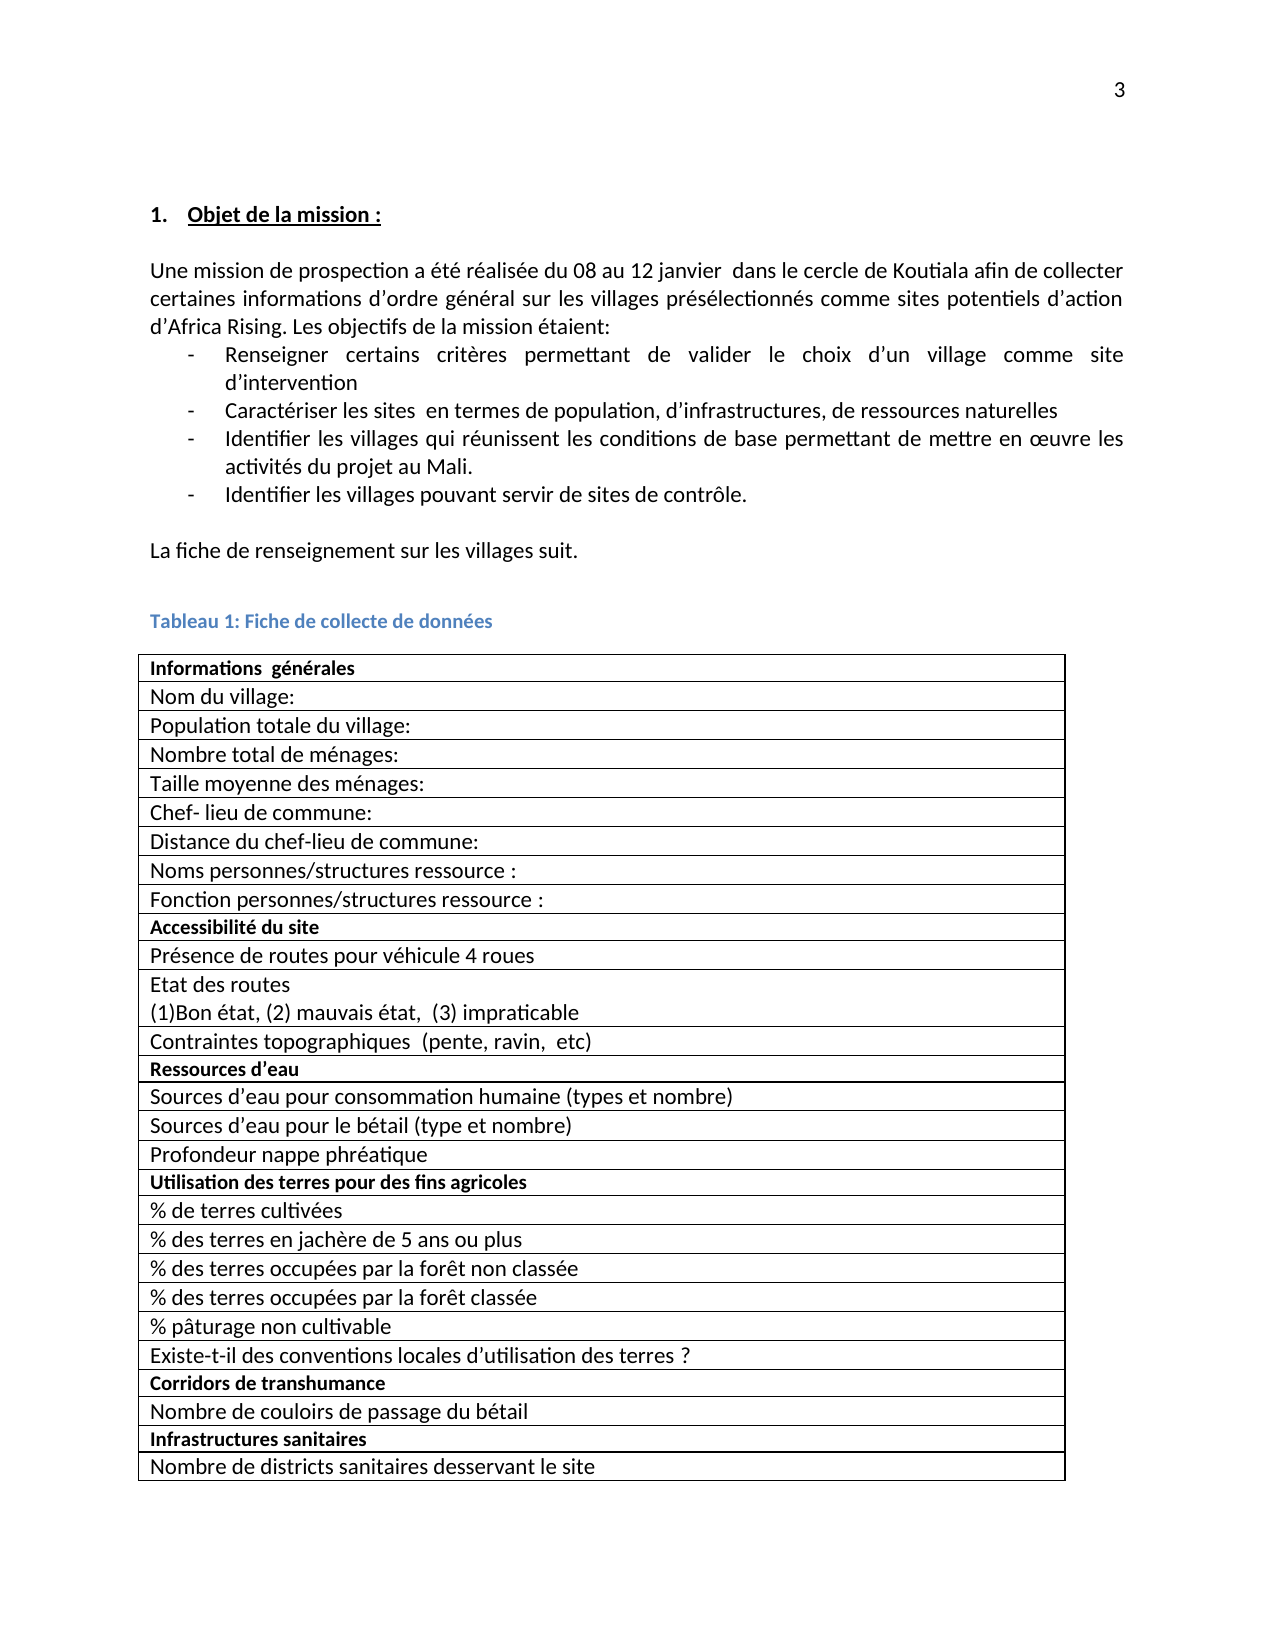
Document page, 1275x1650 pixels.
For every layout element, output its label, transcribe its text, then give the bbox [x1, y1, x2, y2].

table_cell % des terres occupées par la forêt non classée [139, 1254, 1064, 1282]
table_cell Ressources d’eau [139, 1056, 1064, 1081]
text Tableau 1: Fiche de collecte de données [150, 608, 1125, 633]
table_cell Nombre de couloirs de passage du bétail [139, 1397, 1064, 1425]
table_cell Sources d’eau pour consommation humaine (types et nombre) [139, 1083, 1064, 1110]
subtitle Objet de la mission : [150, 200, 1125, 228]
list Identifier les villages pouvant servir de sites de contrôle. [187, 480, 1125, 508]
table_cell Nom du village: [139, 682, 1064, 710]
table_cell Utilisation des terres pour des fins agricoles [139, 1170, 1064, 1195]
list Identifier les villages qui réunissent les conditions de base permettant de mettre en œuvre les activités du projet au Mali. [187, 424, 1125, 480]
table_cell % des terres en jachère de 5 ans ou plus [139, 1225, 1064, 1253]
table_cell % des terres occupées par la forêt classée [139, 1283, 1064, 1311]
table_cell Accessibilité du site [139, 914, 1064, 940]
table_cell Fonction personnes/structures ressource : [139, 885, 1064, 913]
text La fiche de renseignement sur les villages suit. [150, 536, 1125, 564]
list Renseigner certains critères permettant de valider le choix d’un village comme site d’intervention [187, 340, 1125, 396]
table_cell Existe-t-il des conventions locales d’utilisation des terres ? [139, 1341, 1064, 1369]
table_cell Distance du chef-lieu de commune: [139, 827, 1064, 855]
table_cell Nombre total de ménages: [139, 740, 1064, 768]
table_cell Présence de routes pour véhicule 4 roues [139, 941, 1064, 969]
table_cell % de terres cultivées [139, 1196, 1064, 1224]
table_cell Taille moyenne des ménages: [139, 769, 1064, 797]
text Une mission de prospection a été réalisée du 08 au 12 janvier dans le cercle de Koutiala afin de collecter certaines informations d’ordre général sur les villages présélectionnés comme sites potentiels d’action d’Africa Rising. Les objectifs de la mission étaient: [150, 256, 1125, 340]
table_cell Nombre de districts sanitaires desservant le site [139, 1453, 1064, 1480]
table_cell Etat des routes (1)Bon état, (2) mauvais état, (3) impraticable [139, 970, 1064, 1026]
table_header Informations générales [139, 655, 1064, 681]
table_cell Sources d’eau pour le bétail (type et nombre) [139, 1111, 1064, 1139]
table_cell Corridors de transhumance [139, 1370, 1064, 1396]
table_cell Profondeur nappe phréatique [139, 1141, 1064, 1168]
table_cell Contraintes topographiques (pente, ravin, etc) [139, 1027, 1064, 1055]
table_cell % pâturage non cultivable [139, 1312, 1064, 1340]
table_cell Chef- lieu de commune: [139, 798, 1064, 826]
list Caractériser les sites en termes de population, d’infrastructures, de ressources naturelles [187, 396, 1125, 424]
table_cell Population totale du village: [139, 711, 1064, 739]
table_cell Infrastructures sanitaires [139, 1426, 1064, 1451]
table_cell Noms personnes/structures ressource : [139, 856, 1064, 884]
